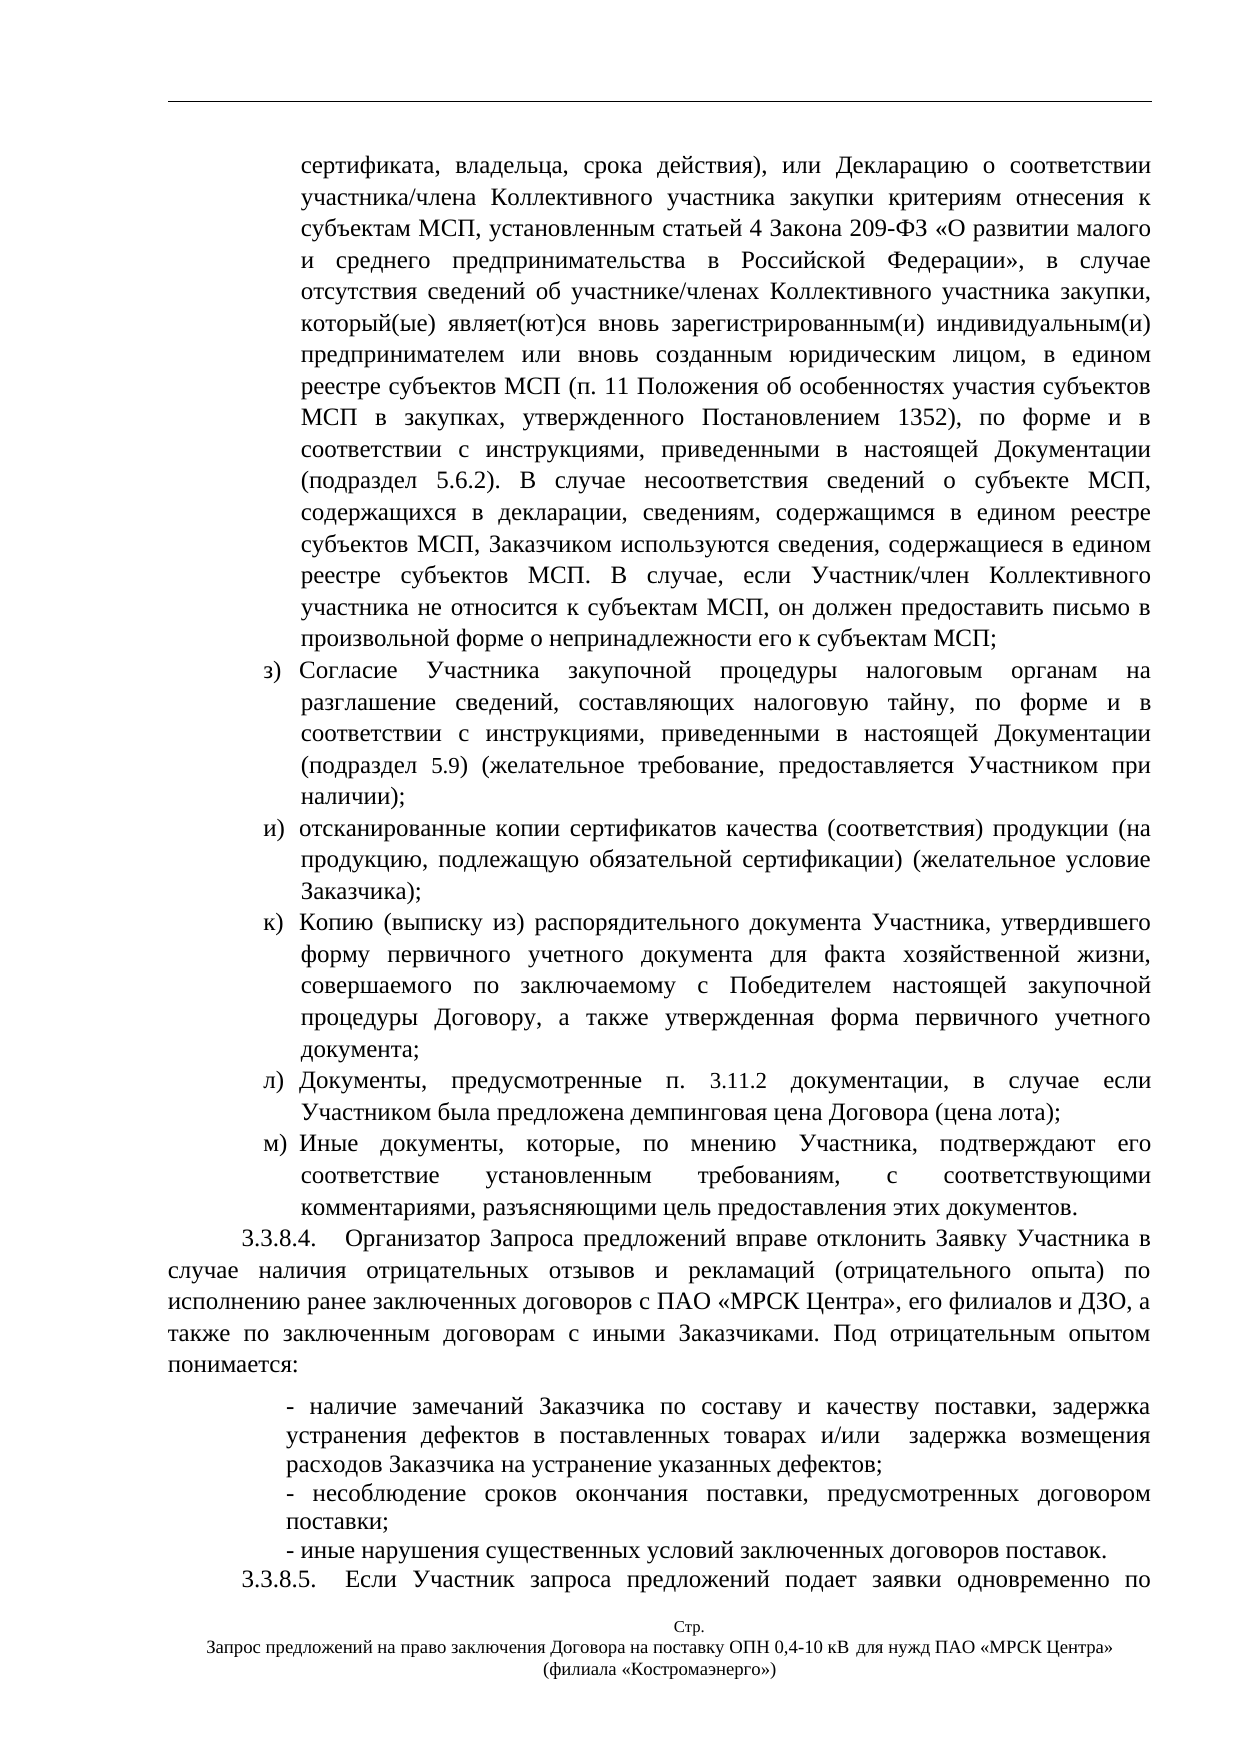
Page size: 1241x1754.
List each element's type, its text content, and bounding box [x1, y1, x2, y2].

list Согласие Участника закупочной процедуры налоговым органам на разглашение сведений, составляющих налоговую тайну, по форме и в соответствии с инструкциями, приведенными в настоящей Документации (подраздел 5.9) (желательное требование, предоставляется Участником при наличии); [263, 655, 1152, 810]
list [263, 150, 1152, 652]
list Документы, предусмотренные п. 3.11.2 документации, в случае если Участником была предложена демпинговая цена Договора (цена лота); [263, 1065, 1152, 1126]
list Иные документы, которые, по мнению Участника, подтверждают его соответствие установленным требованиям, с соответствующими комментариями, разъясняющими цель предоставления этих документов. [263, 1128, 1152, 1220]
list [168, 1564, 1152, 1593]
list Организатор Запроса предложений вправе отклонить Заявку Участника в случае наличия отрицательных отзывов и рекламаций (отрицательного опыта) по исполнению ранее заключенных договоров с ПАО «МРСК Центра», его филиалов и ДЗО, а также по заключенным договорам с иными Заказчиками. Под отрицательным опытом понимается: [168, 1223, 1152, 1378]
list отсканированные копии сертификатов качества (соответствия) продукции (на продукцию, подлежащую обязательной сертификации) (желательное условие Заказчика); [263, 813, 1152, 905]
list - несоблюдение сроков окончания поставки, предусмотренных договором поставки; [286, 1478, 1152, 1535]
list Копию (выписку из) распорядительного документа Участника, утвердившего форму первичного учетного документа для факта хозяйственной жизни, совершаемого по заключаемому с Победителем настоящей закупочной процедуры Договору, а также утвержденная форма первичного учетного документа; [263, 907, 1152, 1062]
list - наличие замечаний Заказчика по составу и качеству поставки, задержка устранения дефектов в поставленных товарах и/или задержка возмещения расходов Заказчика на устранение указанных дефектов; [286, 1391, 1152, 1478]
list - иные нарушения существенных условий заключенных договоров поставок. [286, 1535, 1152, 1564]
